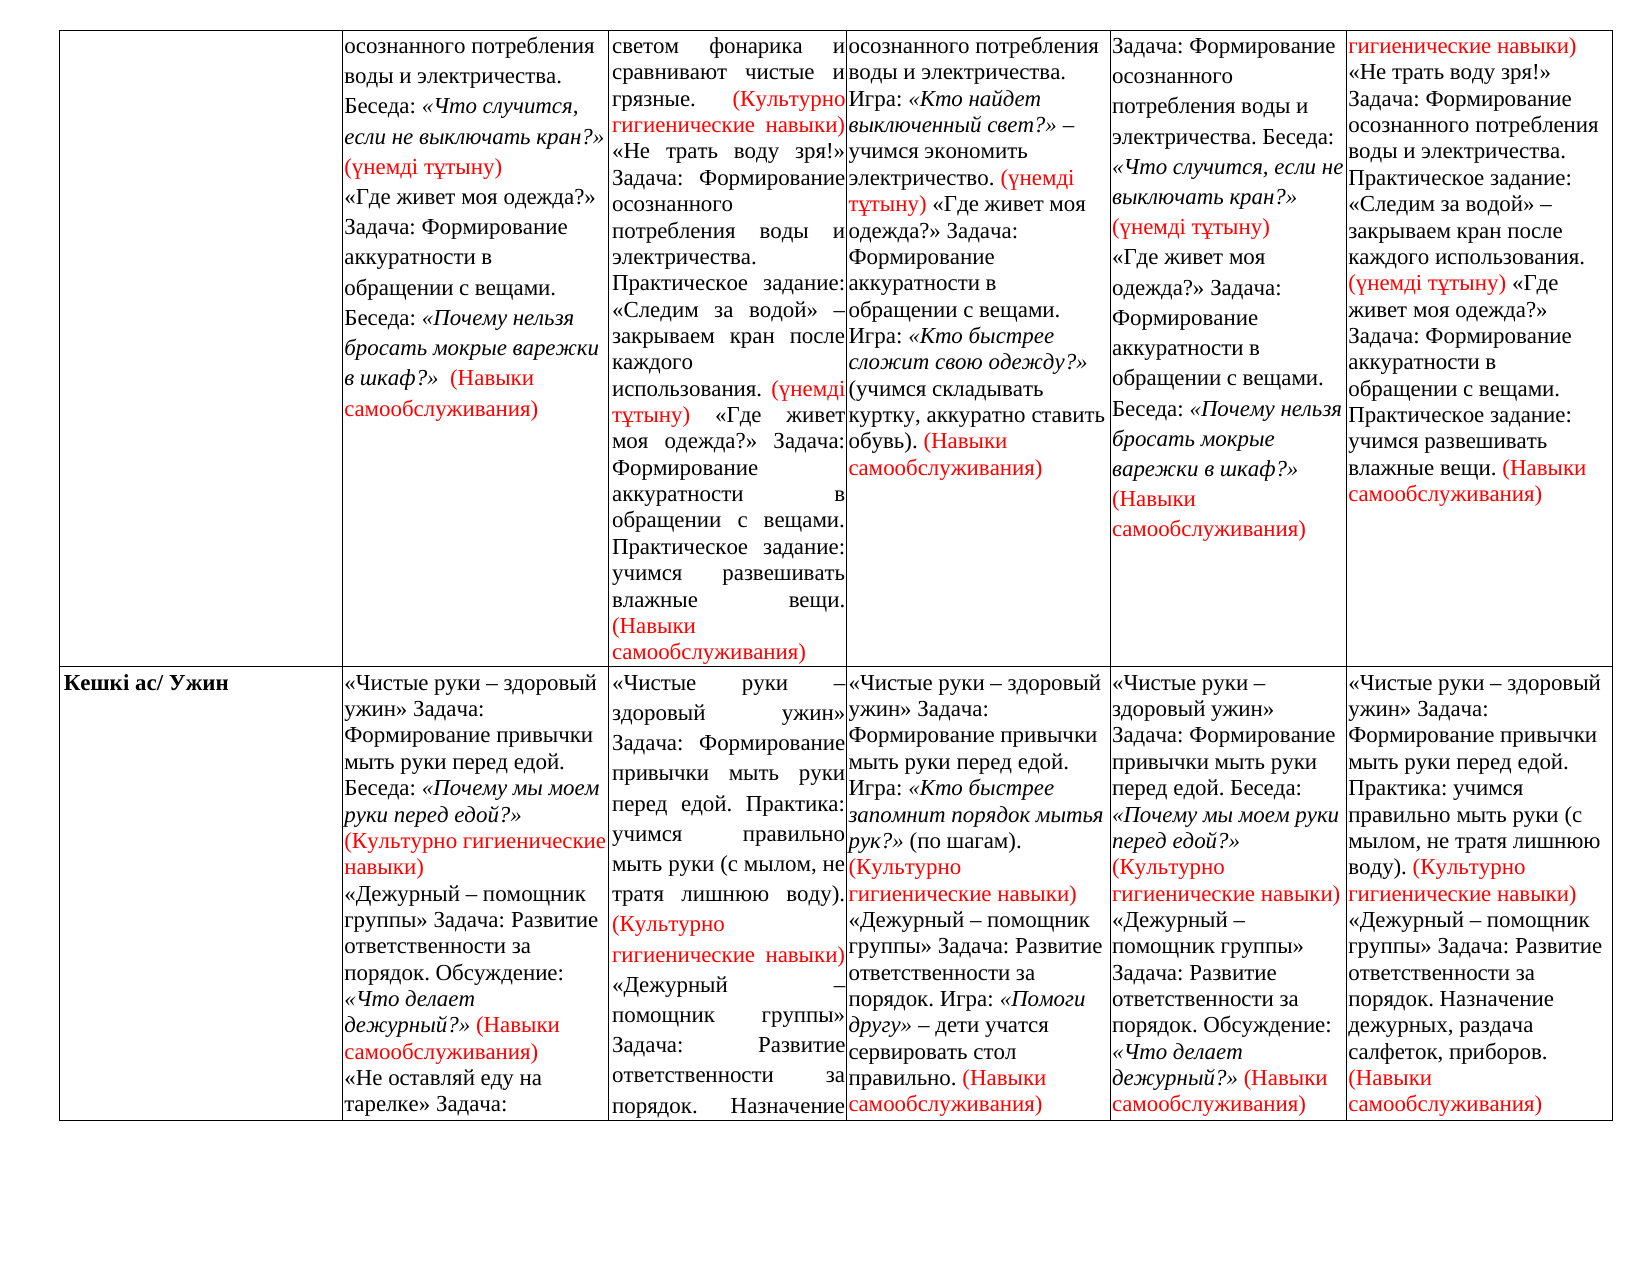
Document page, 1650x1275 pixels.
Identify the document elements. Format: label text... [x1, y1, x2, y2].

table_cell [1347, 667, 1612, 1120]
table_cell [1347, 31, 1612, 666]
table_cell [1111, 667, 1346, 1120]
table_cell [847, 667, 1110, 1120]
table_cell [609, 667, 846, 1120]
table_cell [343, 667, 608, 1120]
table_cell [847, 31, 1110, 666]
table_cell Кешкі ас/ Ужин [60, 667, 342, 1120]
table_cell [1111, 31, 1346, 666]
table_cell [60, 31, 342, 666]
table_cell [609, 31, 846, 666]
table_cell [343, 31, 608, 666]
